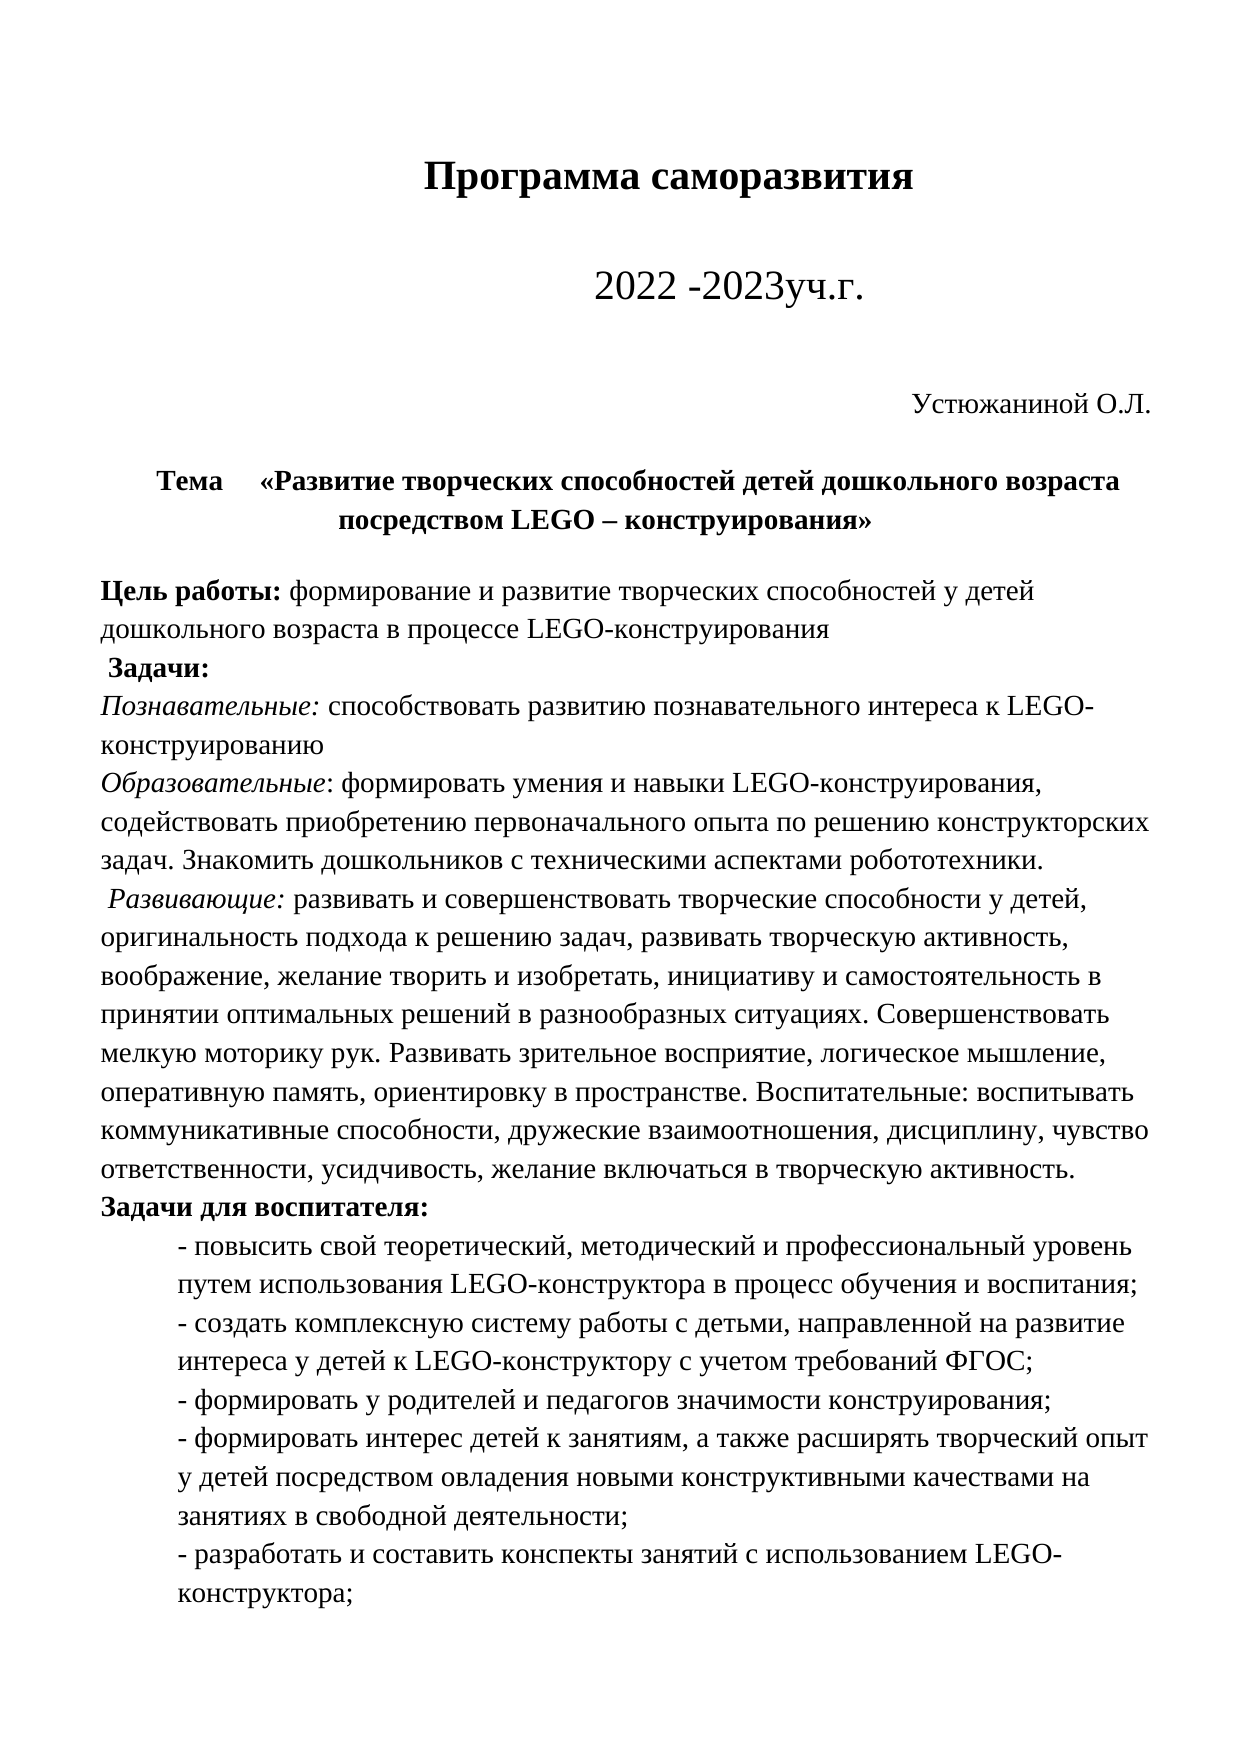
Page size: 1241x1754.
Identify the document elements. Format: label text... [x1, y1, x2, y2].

text - разработать и составить конспекты занятий с использованием LEGO-конструктора; [177, 1536, 1152, 1608]
text Программа саморазвития [177, 150, 1152, 198]
text Цель работы: формирование и развитие творческих способностей у детей дошкольного возраста в процессе LEGO-конструирования [100, 573, 1158, 645]
text - формировать интерес детей к занятиям, а также расширять творческий опыт у детей посредством овладения новыми конструктивными качествами на занятиях в свободной деятельности; [177, 1421, 1152, 1531]
text - формировать у родителей и педагогов значимости конструирования; [177, 1382, 1152, 1416]
text Задачи: [100, 650, 1158, 683]
text Познавательные: способствовать развитию познавательного интереса к LEGO-конструированию [100, 688, 1158, 760]
text Тема «Развитие творческих способностей детей дошкольного возраста посредством LEGO – конструирования» [53, 463, 1158, 536]
text 2022 -2023уч.г. [177, 261, 1152, 308]
text Образовательные: формировать умения и навыки LEGO-конструирования, содействовать приобретению первоначального опыта по решению конструкторских задач. Знакомить дошкольников с техническими аспектами робототехники. [100, 765, 1158, 876]
text Развивающие: развивать и совершенствовать творческие способности у детей, оригинальность подхода к решению задач, развивать творческую активность, воображение, желание творить и изобретать, инициативу и самостоятельность в принятии оптимальных решений в разнообразных ситуациях. Совершенствовать мелкую моторику рук. Развивать зрительное восприятие, логическое мышление, оперативную память, ориентировку в пространстве. Воспитательные: воспитывать коммуникативные способности, дружеские взаимоотношения, дисциплину, чувство ответственности, усидчивость, желание включаться в творческую активность. Задачи для воспитателя: [100, 881, 1158, 1223]
text Устюжаниной О.Л. [177, 386, 1152, 420]
text - повысить свой теоретический, методический и профессиональный уровень путем использования LEGO-конструктора в процесс обучения и воспитания; - создать комплексную систему работы с детьми, направленной на развитие интереса у детей к LEGO-конструктору с учетом требований ФГОС; [177, 1228, 1152, 1377]
